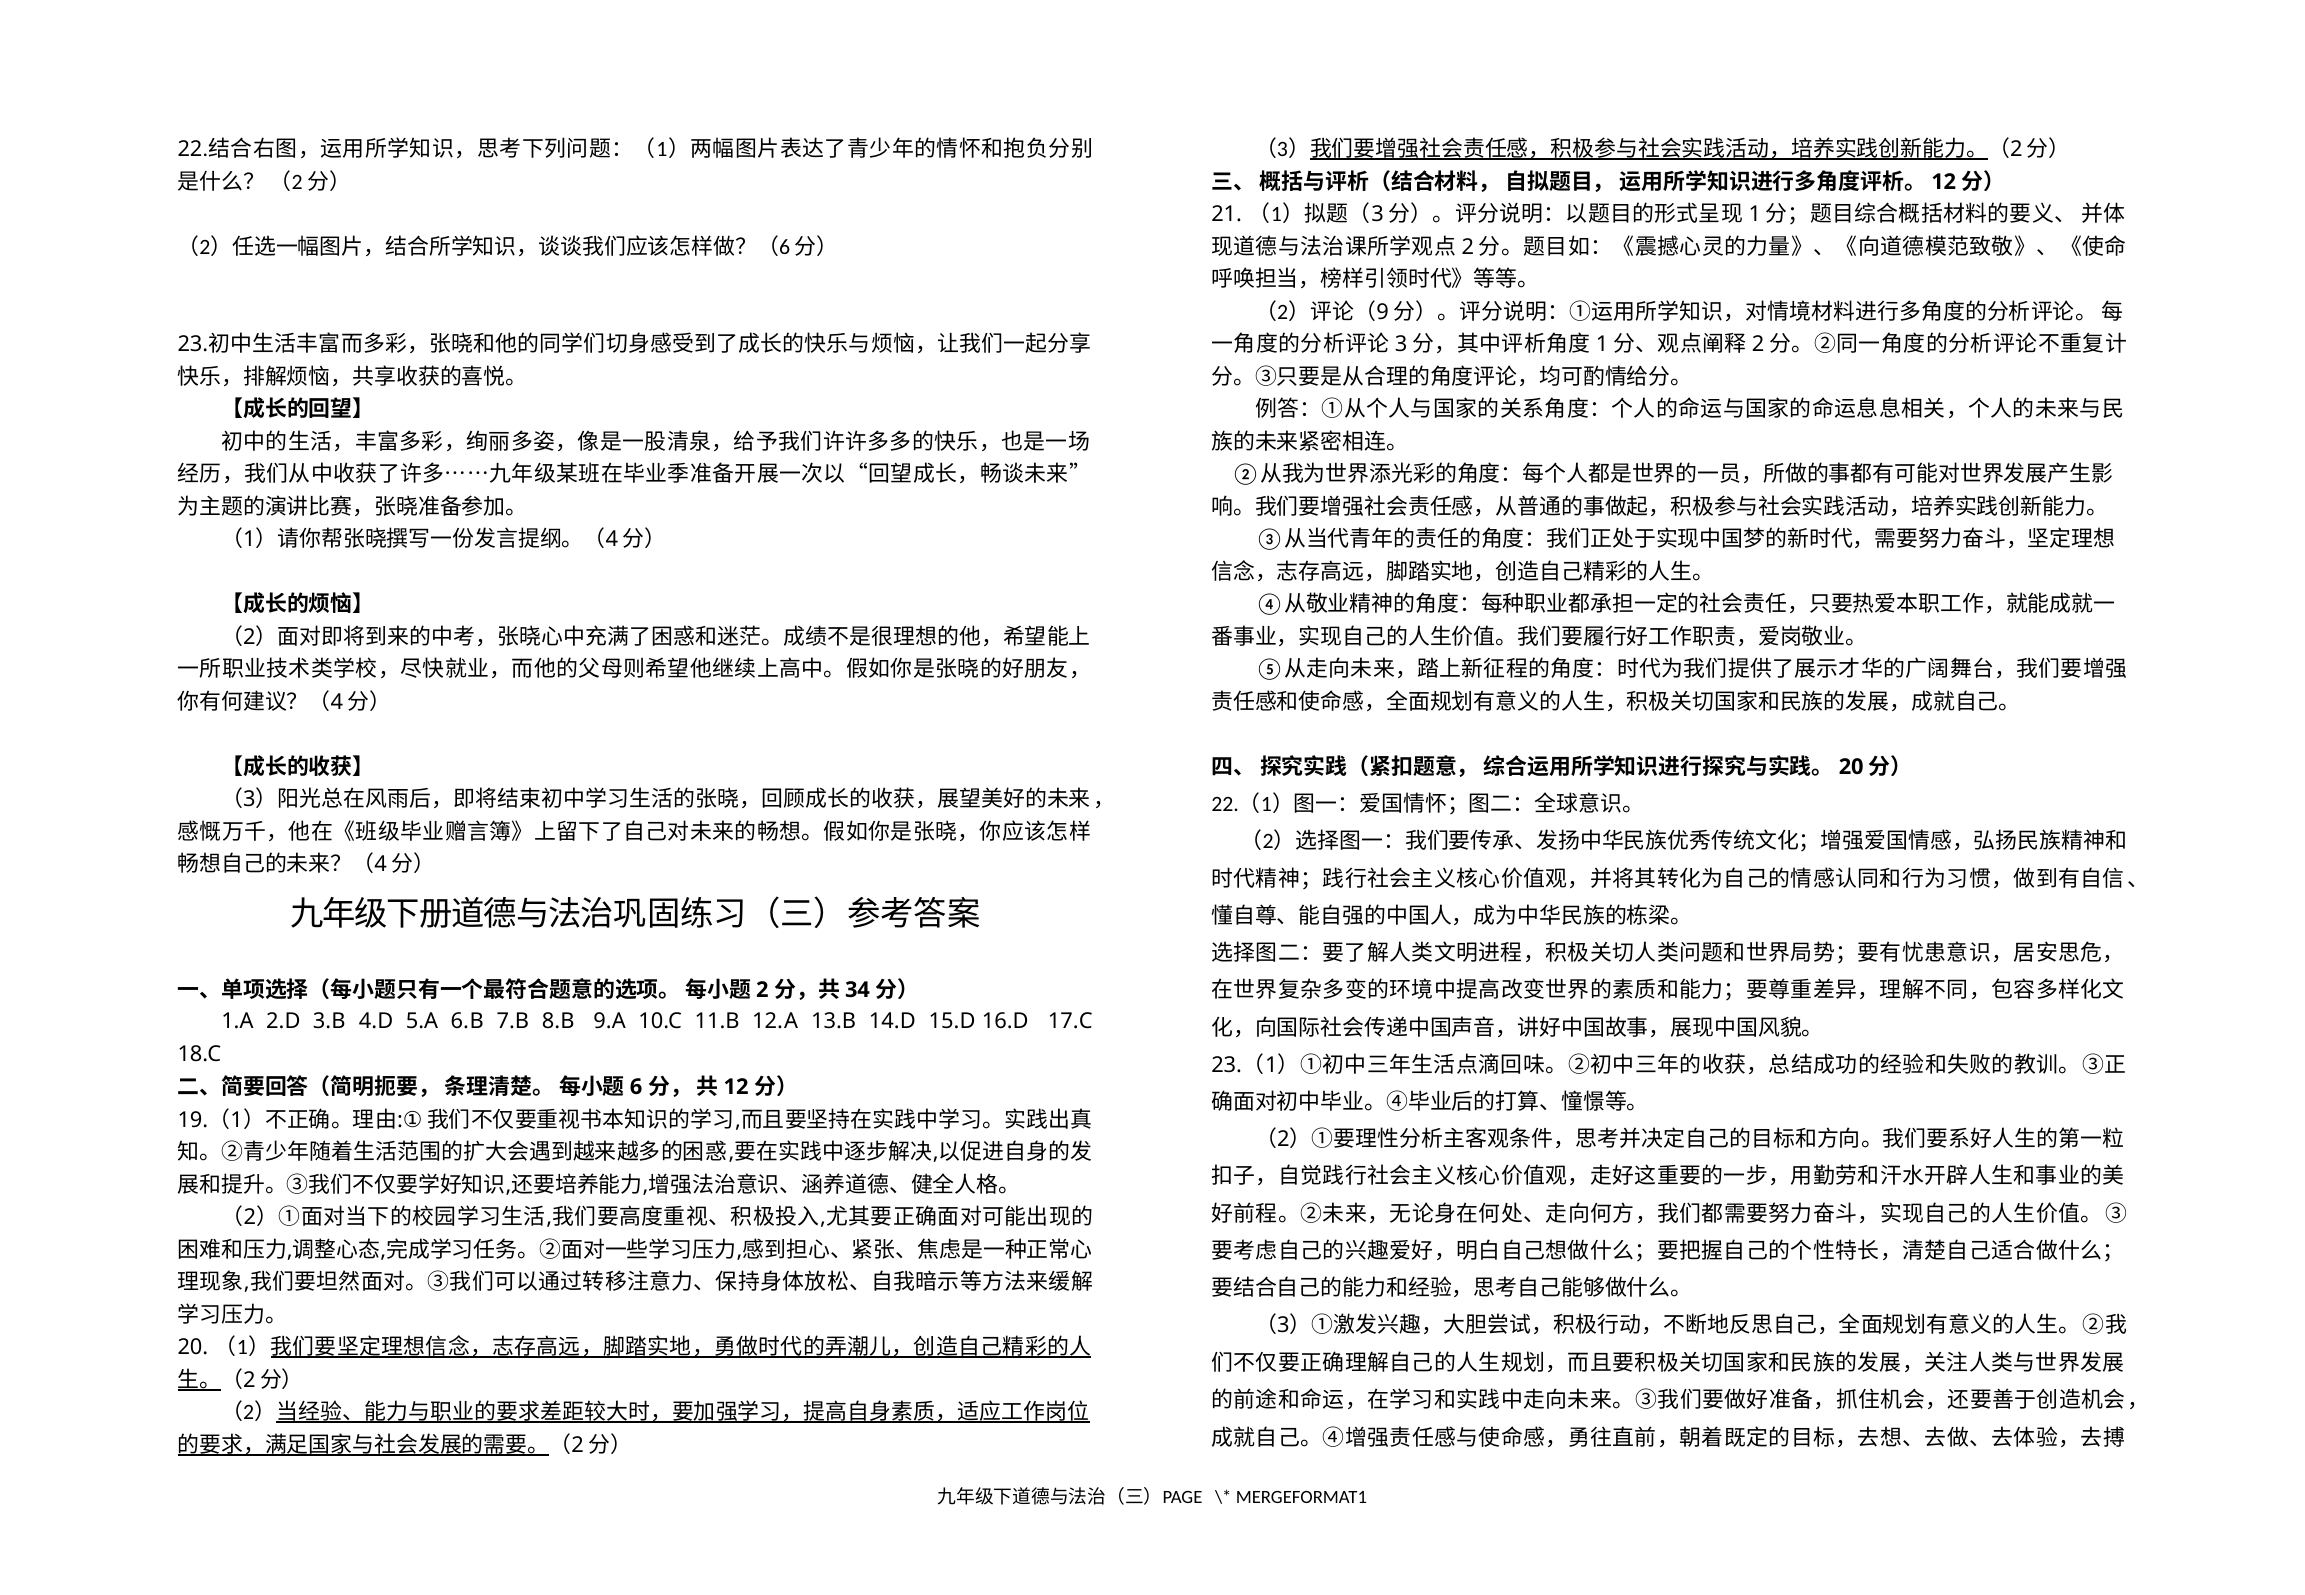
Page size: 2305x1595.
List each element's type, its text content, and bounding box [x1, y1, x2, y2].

text （2）面对即将到来的中考，张晓心中充满了困惑和迷茫。成绩不是很理想的他，希望能上一所职业技术类学校，尽快就业，而他的父母则希望他继续上高中。假如你是张晓的好朋友，你有何建议？（4分） [177, 618, 1093, 716]
text 【成长的收获】 [177, 748, 1093, 781]
text （2）任选一幅图片，结合所学知识，谈谈我们应该怎样做？（6分） [177, 228, 1093, 261]
text ④从敬业精神的角度：每种职业都承担一定的社会责任，只要热爱本职工作，就能成就一番事业，实现自己的人生价值。我们要履行好工作职责，爱岗敬业。 [1211, 586, 2127, 651]
text 1.A 2.D 3.B 4.D 5.A 6.B 7.B 8.B 9.A 10.C 11.B 12.A 13.B 14.D 15.D 16.D 17.C 18.C [177, 1004, 1093, 1069]
text 19.（1）不正确。理由:①我们不仅要重视书本知识的学习,而且要坚持在实践中学习。实践出真知。②青少年随着生活范围的扩大会遇到越来越多的困惑,要在实践中逐步解决,以促进自身的发展和提升。③我们不仅要学好知识,还要培养能力,增强法治意识、涵养道德、健全人格。 [177, 1101, 1093, 1199]
text 初中的生活，丰富多彩，绚丽多姿，像是一股清泉，给予我们许许多多的快乐，也是一场经历，我们从中收获了许多……九年级某班在毕业季准备开展一次以“回望成长，畅谈未来”为主题的演讲比赛，张晓准备参加。 [177, 423, 1093, 521]
text ②从我为世界添光彩的角度：每个人都是世界的一员，所做的事都有可能对世界发展产生影响。我们要增强社会责任感，从普通的事做起，积极参与社会实践活动，培养实践创新能力。 [1211, 456, 2127, 521]
text （2）①要理性分析主客观条件，思考并决定自己的目标和方向。我们要系好人生的第一粒扣子，自觉践行社会主义核心价值观，走好这重要的一步，用勤劳和汗水开辟人生和事业的美好前程。②未来，无论身在何处、走向何方，我们都需要努力奋斗，实现自己的人生价值。③要考虑自己的兴趣爱好，明白自己想做什么；要把握自己的个性特长，清楚自己适合做什么；要结合自己的能力和经验，思考自己能够做什么。 [1211, 1121, 2127, 1302]
text 例答：①从个人与国家的关系角度：个人的命运与国家的命运息息相关，个人的未来与民族的未来紧密相连。 [1211, 391, 2127, 456]
text 23.（1）①初中三年生活点滴回味。②初中三年的收获，总结成功的经验和失败的教训。③正确面对初中毕业。④毕业后的打算、憧憬等。 [1211, 1046, 2127, 1116]
text 23.初中生活丰富而多彩，张晓和他的同学们切身感受到了成长的快乐与烦恼，让我们一起分享快乐，排解烦恼，共享收获的喜悦。 [177, 326, 1093, 391]
text ⑤从走向未来，踏上新征程的角度：时代为我们提供了展示才华的广阔舞台，我们要增强责任感和使命感，全面规划有意义的人生，积极关切国家和民族的发展，成就自己。 [1211, 651, 2127, 716]
text 三、 概括与评析（结合材料， 自拟题目， 运用所学知识进行多角度评析。 12 分） [1211, 163, 2127, 196]
list 探究实践（紧扣题意， 综合运用所学知识进行探究与实践。 20分） [1211, 748, 2127, 781]
text （2）评论（9分）。评分说明：①运用所学知识，对情境材料进行多角度的分析评论。 每一角度的分析评论3分，其中评析角度1分、观点阐释2分。②同一角度的分析评论不重复计分。③只要是从合理的角度评论，均可酌情给分。 [1211, 293, 2127, 391]
text 九年级下册道德与法治巩固练习（三）参考答案 [177, 878, 1093, 943]
text （2）选择图一：我们要传承、发扬中华民族优秀传统文化；增强爱国情感，弘扬民族精神和时代精神；践行社会主义核心价值观，并将其转化为自己的情感认同和行为习惯，做到有自信、懂自尊、能自强的中国人，成为中华民族的栋梁。 [1211, 823, 2127, 930]
text （3）阳光总在风雨后，即将结束初中学习生活的张晓，回顾成长的收获，展望美好的未来，感慨万千，他在《班级毕业赠言簿》上留下了自己对未来的畅想。假如你是张晓，你应该怎样畅想自己的未来？（4分） [177, 781, 1093, 878]
text （2）当经验、能力与职业的要求差距较大时，要加强学习，提高自身素质，适应工作岗位的要求，满足国家与社会发展的需要。（2分） [177, 1394, 1093, 1459]
text （2）①面对当下的校园学习生活,我们要高度重视、积极投入,尤其要正确面对可能出现的困难和压力,调整心态,完成学习任务。②面对一些学习压力,感到担心、紧张、焦虑是一种正常心理现象,我们要坦然面对。③我们可以通过转移注意力、保持身体放松、自我暗示等方法来缓解学习压力。 [177, 1199, 1093, 1329]
text 【成长的回望】 [177, 391, 1093, 423]
text （3）我们要增强社会责任感，积极参与社会实践活动，培养实践创新能力。（2分） [1211, 131, 2127, 163]
text 21. （1）拟题（3分）。评分说明：以题目的形式呈现1分；题目综合概括材料的要义、 并体现道德与法治课所学观点2分。题目如：《震撼心灵的力量》、《向道德模范致敬》、《使命呼唤担当，榜样引领时代》等等。 [1211, 196, 2127, 293]
text （1）请你帮张晓撰写一份发言提纲。（4分） [177, 521, 1093, 553]
text 二、简要回答（简明扼要， 条理清楚。 每小题 6 分， 共 12 分） [177, 1069, 1093, 1101]
text 22.结合右图，运用所学知识，思考下列问题：（1）两幅图片表达了青少年的情怀和抱负分别是什么？ （2分） [177, 131, 1093, 196]
text 20. （1）我们要坚定理想信念，志存高远，脚踏实地，勇做时代的弄潮儿，创造自己精彩的人生。（2分） [177, 1329, 1093, 1394]
text 一、单项选择（每小题只有一个最符合题意的选项。 每小题 2 分，共 34 分） [177, 971, 1093, 1004]
text 22.（1）图一：爱国情怀；图二：全球意识。 [1211, 786, 2127, 818]
text 选择图二：要了解人类文明进程，积极关切人类问题和世界局势；要有忧患意识，居安思危，在世界复杂多变的环境中提高改变世界的素质和能力；要尊重差异，理解不同，包容多样化文化，向国际社会传递中国声音，讲好中国故事，展现中国风貌。 [1211, 934, 2127, 1042]
text 【成长的烦恼】 [177, 586, 1093, 618]
text ③从当代青年的责任的角度：我们正处于实现中国梦的新时代，需要努力奋斗，坚定理想信念，志存高远，脚踏实地，创造自己精彩的人生。 [1211, 521, 2127, 586]
